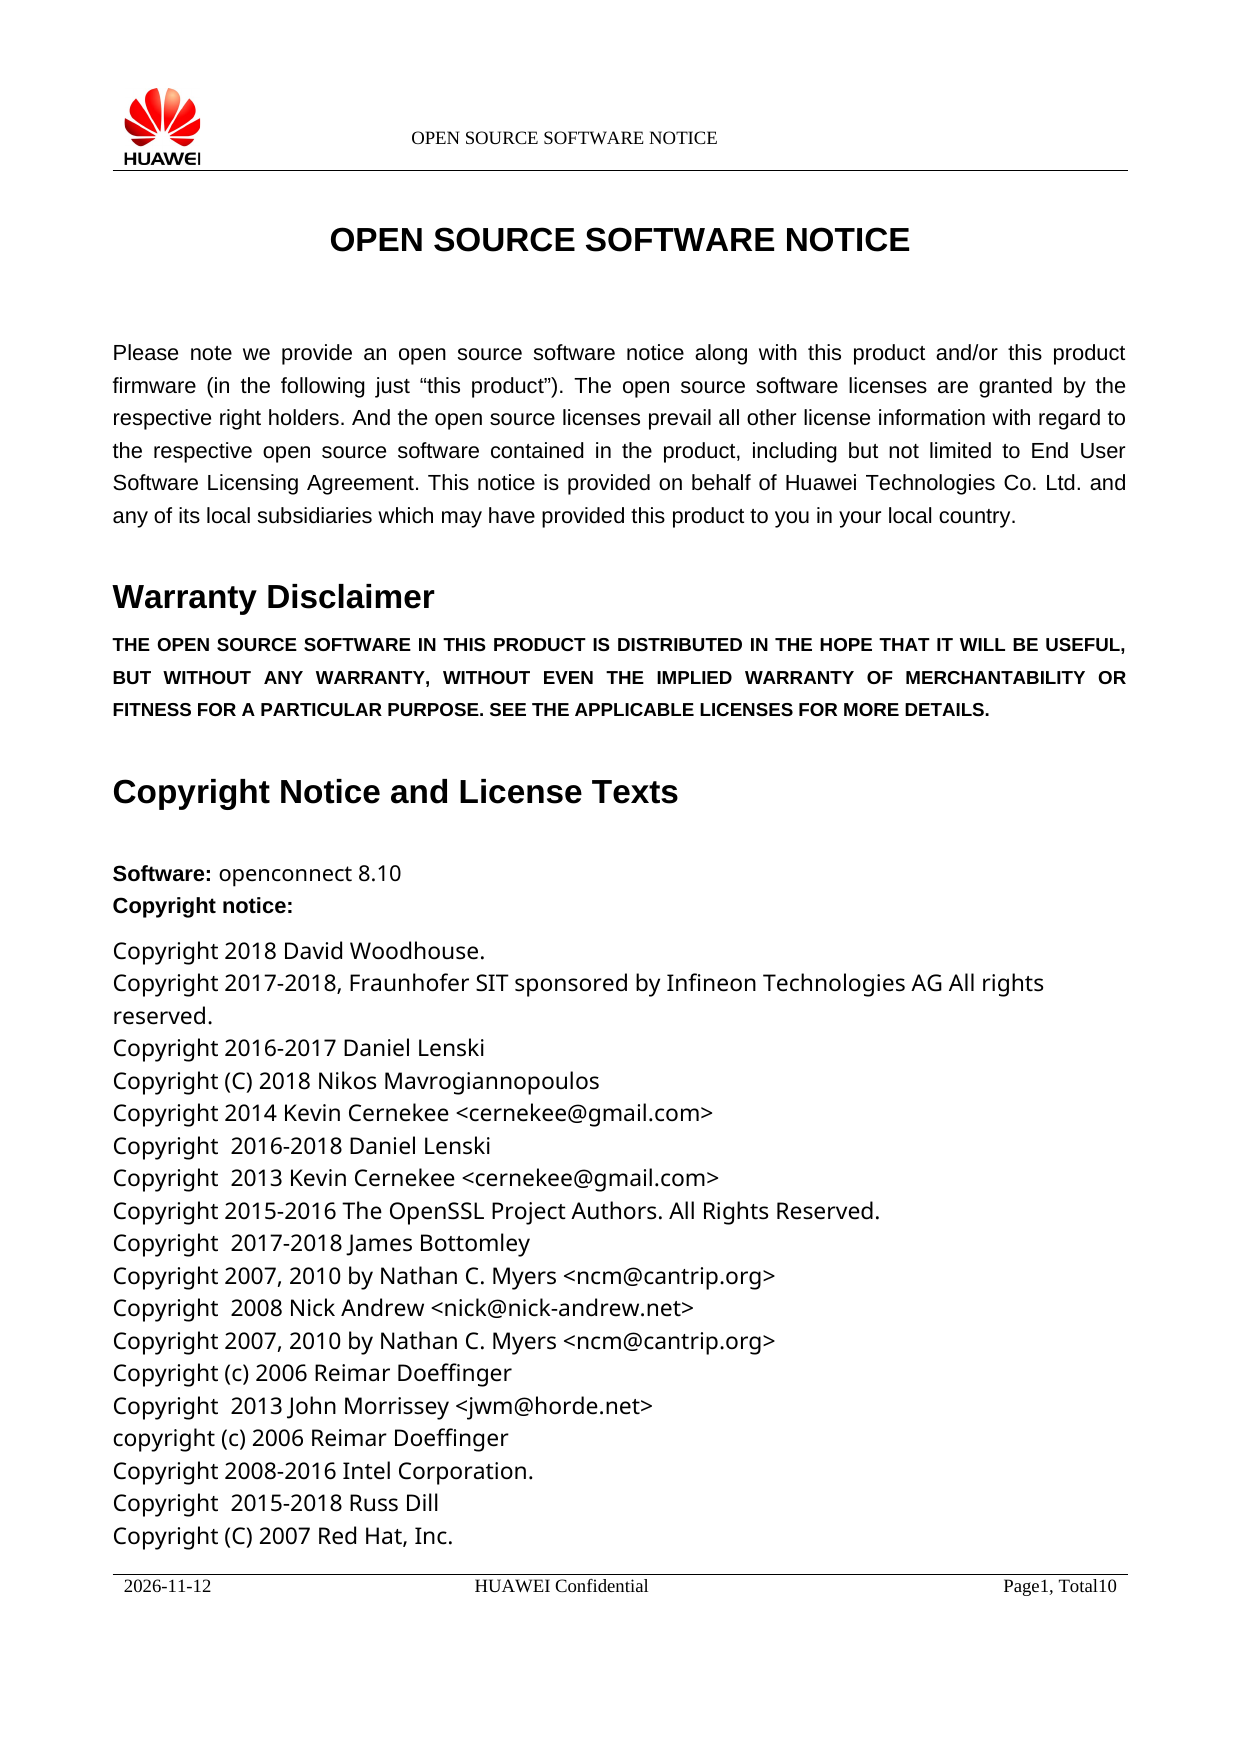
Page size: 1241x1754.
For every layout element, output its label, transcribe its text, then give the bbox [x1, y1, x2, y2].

text Copyright Notice and License Texts [112, 759, 1128, 824]
text Copyright notice: [112, 889, 1128, 921]
text Please note we provide an open source software notice along with this product and/or this product firmware (in the following just “this product”). The open source software licenses are granted by the respective right holders. And the open source licenses prevail all other license information with regard to the respective open source software contained in the product, including but not limited to End User Software Licensing Agreement. This notice is provided on behalf of Huawei Technologies Co. Ltd. and any of its local subsidiaries which may have provided this product to you in your local country. [112, 336, 1128, 531]
text The open source software in this product is distributed in the hope that it will be useful, but WITHOUT ANY WARRANTY, without even the implied warranty of MERCHANTABILITY or FITNESS FOR A PARTICULAR PURPOSE. See the applicable licenses for more details. [112, 629, 1128, 726]
text Warranty Disclaimer [112, 564, 1128, 629]
text OPEN SOURCE SOFTWARE NOTICE [112, 206, 1128, 271]
picture [124, 88, 201, 165]
title Software: openconnect 8.10 [112, 856, 1128, 889]
